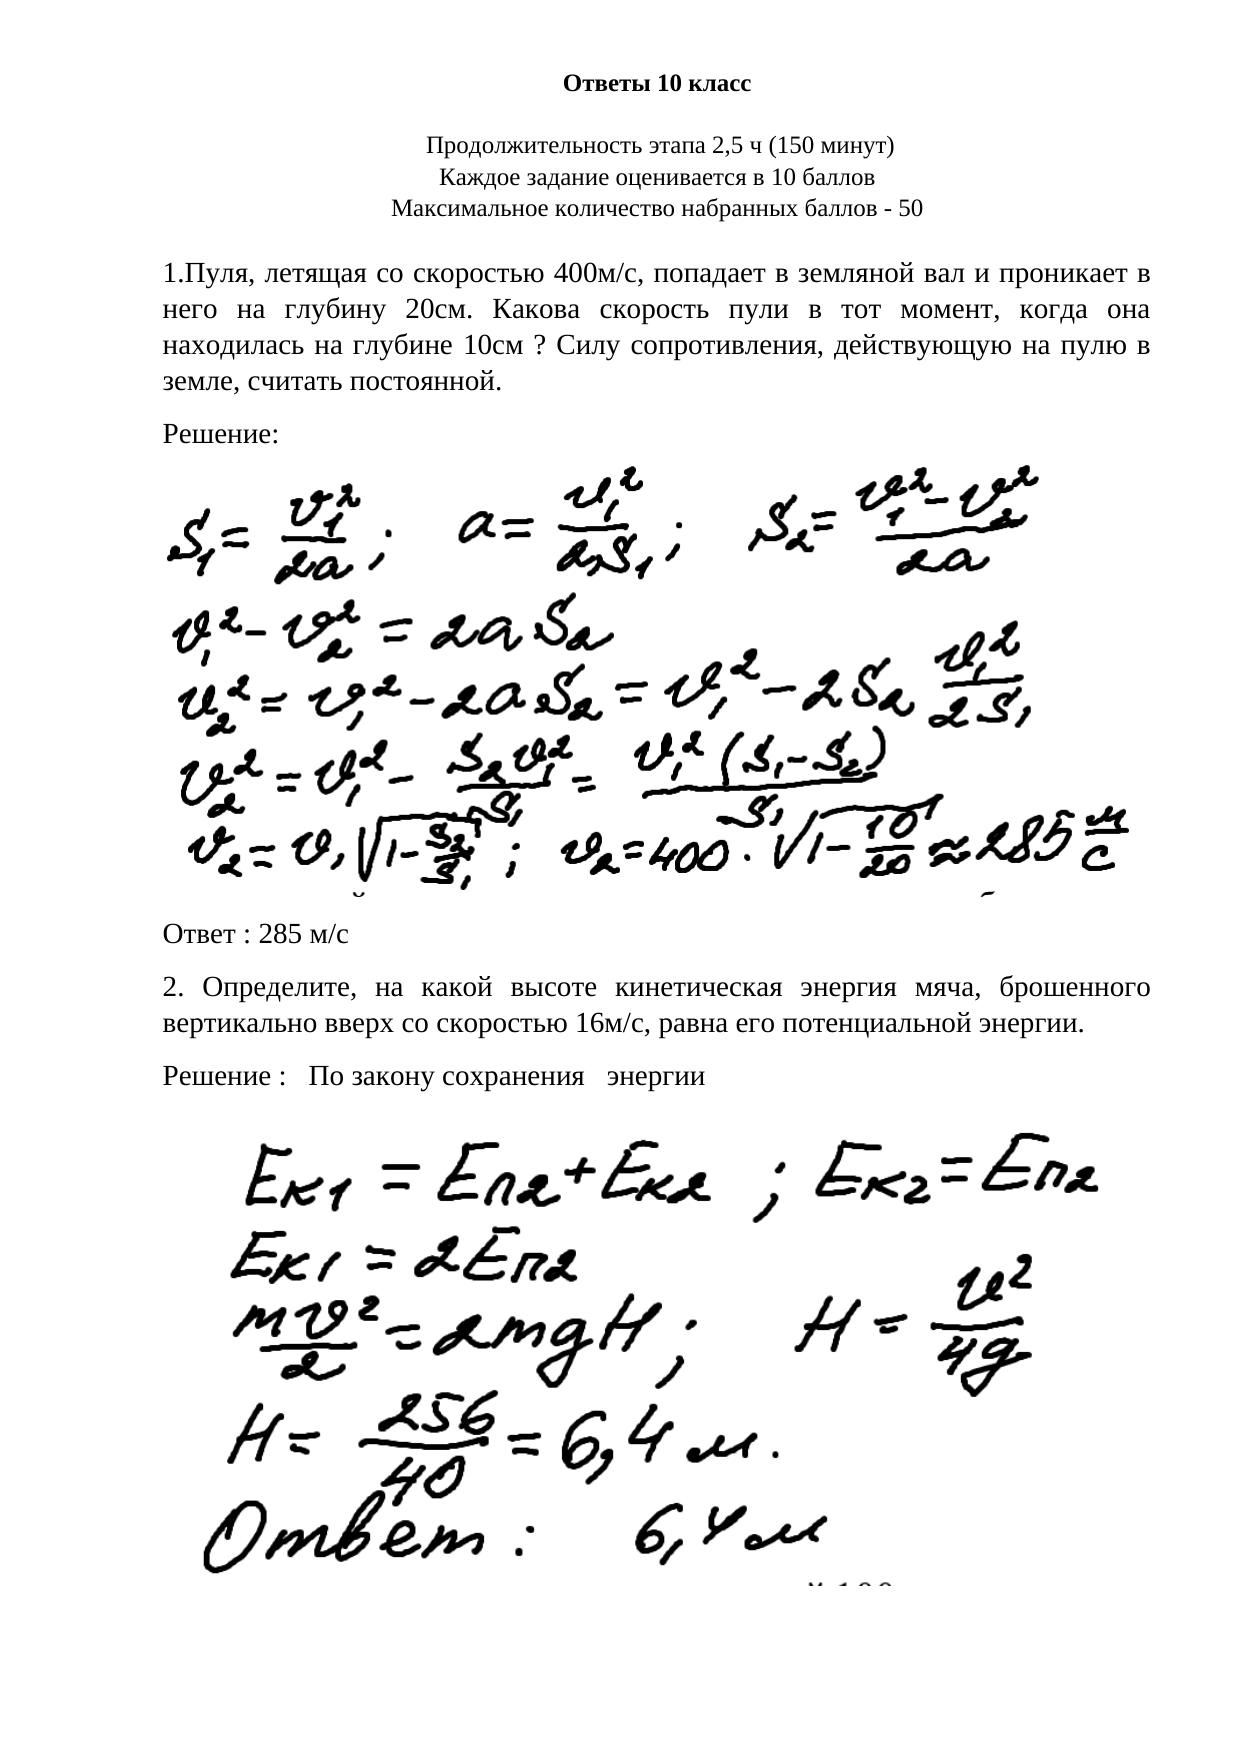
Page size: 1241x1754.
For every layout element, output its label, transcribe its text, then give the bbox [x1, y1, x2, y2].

text Каждое задание оценивается в 10 баллов [162, 162, 1152, 190]
text Ответы 10 класс [162, 68, 1152, 97]
text Максимальное количество набранных баллов - 50 [162, 193, 1152, 221]
text Решение : По закону сохранения энергии [162, 1058, 1152, 1091]
picture [162, 451, 1151, 897]
picture [162, 1110, 1147, 1586]
text 1.Пуля, летящая со скоростью 400м/с, попадает в земляной вал и проникает в него на глубину 20см. Какова скорость пули в тот момент, когда она находилась на глубине 10см ? Силу сопротивления, действующую на пулю в земле, считать постоянной. [162, 255, 1152, 397]
text Продолжительность этапа 2,5 ч (150 минут) [162, 131, 1152, 159]
text Ответ : 285 м/с [162, 916, 1152, 949]
text 2. Определите, на какой высоте кинетическая энергия мяча, брошенного вертикально вверх со скоростью 16м/с, равна его потенциальной энергии. [162, 969, 1152, 1038]
